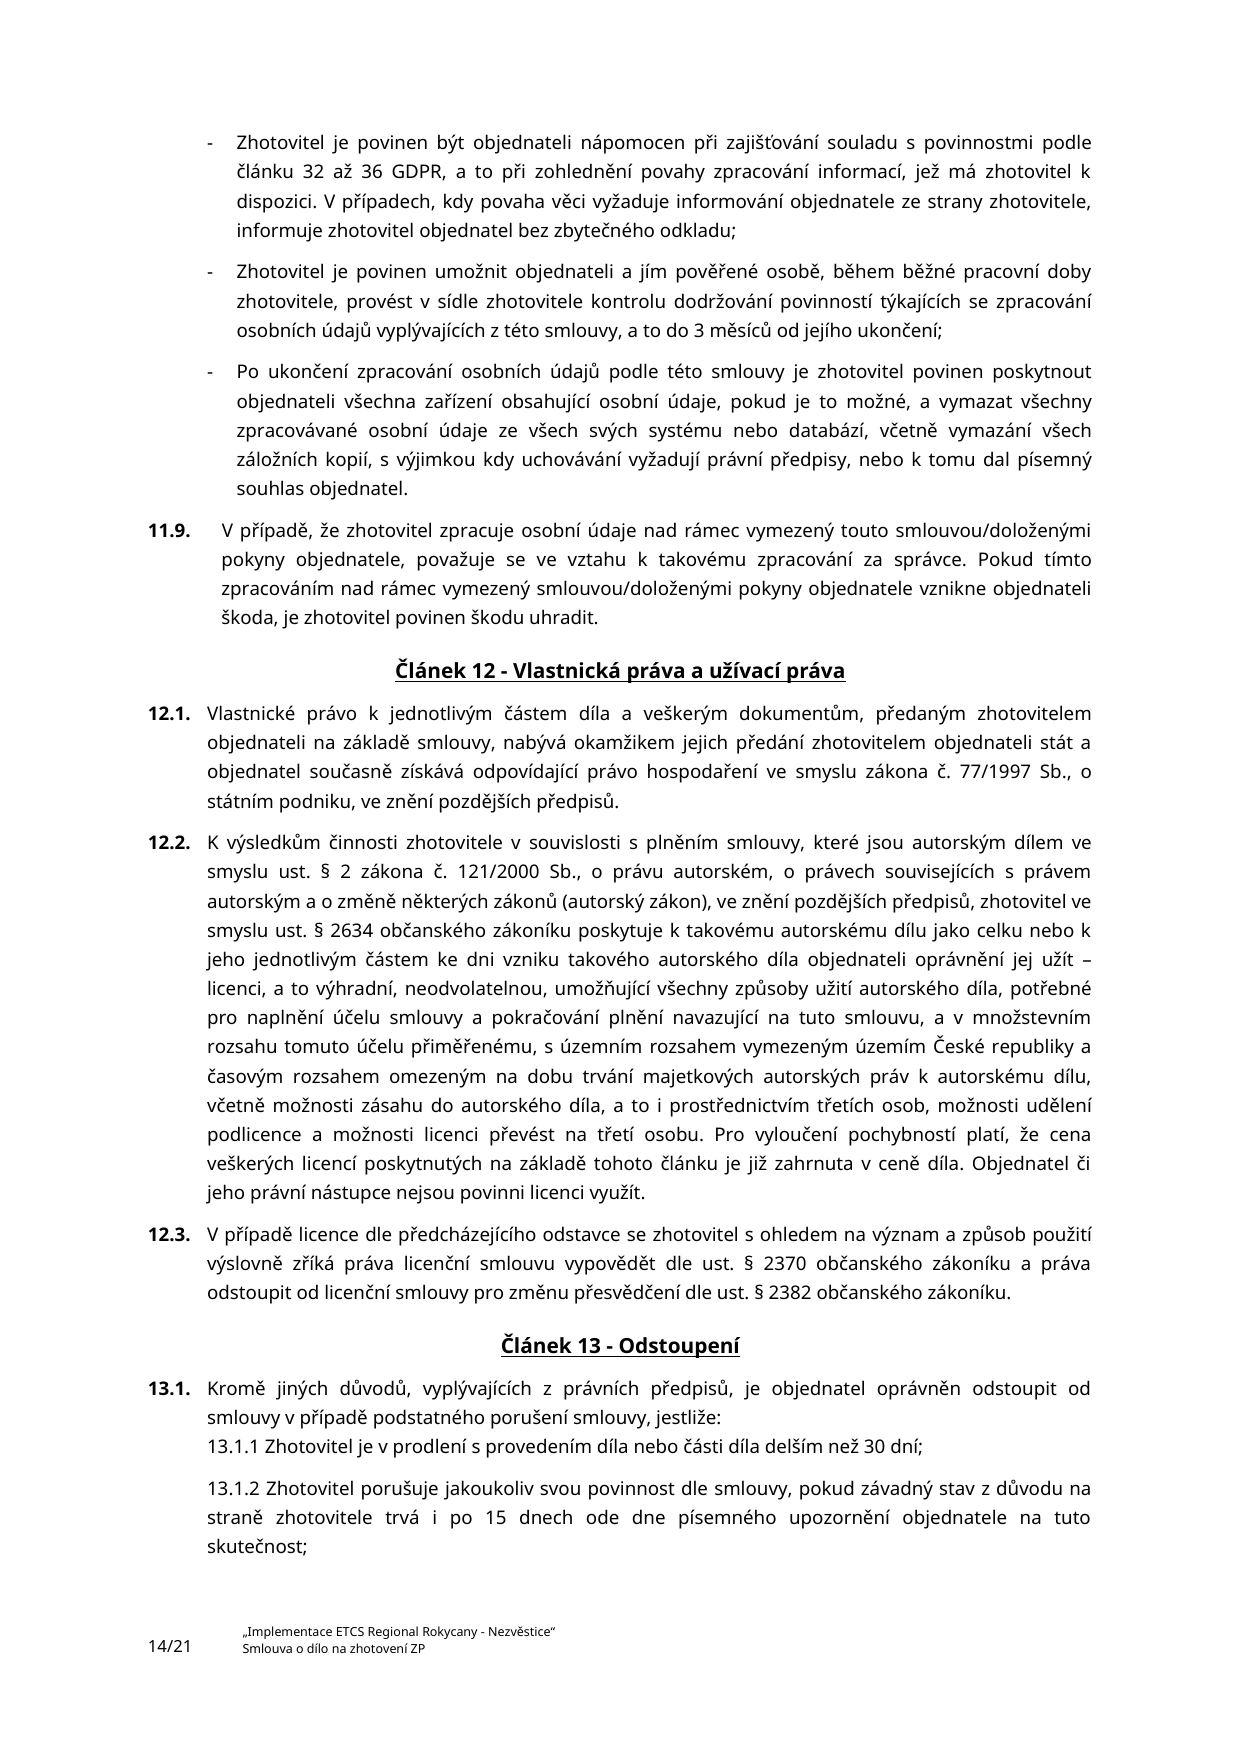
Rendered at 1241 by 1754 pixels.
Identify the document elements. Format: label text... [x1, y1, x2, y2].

text 11.9. V případě, že zhotovitel zpracuje osobní údaje nad rámec vymezený touto smlouvou/doloženými pokyny objednatele, považuje se ve vztahu k takovému zpracování za správce. Pokud tímto zpracováním nad rámec vymezený smlouvou/doloženými pokyny objednatele vznikne objednateli škoda, je zhotovitel povinen škodu uhradit. [148, 514, 1092, 631]
text 12.1. Vlastnické právo k jednotlivým částem díla a veškerým dokumentům, předaným zhotovitelem objednateli na základě smlouvy, nabývá okamžikem jejich předání zhotovitelem objednateli stát a objednatel současně získává odpovídající právo hospodaření ve smyslu zákona č. 77/1997 Sb., o státním podniku, ve znění pozdějších předpisů. [148, 697, 1092, 814]
text 13.1. Kromě jiných důvodů, vyplývajících z právních předpisů, je objednatel oprávněn odstoupit od smlouvy v případě podstatného porušení smlouvy, jestliže: [148, 1372, 1092, 1431]
text 13.1.2 Zhotovitel porušuje jakoukoliv svou povinnost dle smlouvy, pokud závadný stav z důvodu na straně zhotovitele trvá i po 15 dnech ode dne písemného upozornění objednatele na tuto skutečnost; [207, 1472, 1092, 1560]
subtitle Článek 12 - Vlastnická práva a užívací práva [148, 656, 1092, 685]
text 13.1.1 Zhotovitel je v prodlení s provedením díla nebo části díla delším než 30 dní; [207, 1431, 1092, 1460]
text - Zhotovitel je povinen umožnit objednateli a jím pověřené osobě, během běžné pracovní doby zhotovitele, provést v sídle zhotovitele kontrolu dodržování povinností týkajících se zpracování osobních údajů vyplývajících z této smlouvy, a to do 3 měsíců od jejího ukončení; [207, 256, 1092, 343]
text - Zhotovitel je povinen být objednateli nápomocen při zajišťování souladu s povinnostmi podle článku 32 až 36 GDPR, a to při zohlednění povahy zpracování informací, jež má zhotovitel k dispozici. V případech, kdy povaha věci vyžaduje informování objednatele ze strany zhotovitele, informuje zhotovitel objednatel bez zbytečného odkladu; [207, 126, 1092, 243]
subtitle Článek 13 - Odstoupení [148, 1331, 1092, 1360]
text 12.3. V případě licence dle předcházejícího odstavce se zhotovitel s ohledem na význam a způsob použití výslovně zříká práva licenční smlouvu vypovědět dle ust. § 2370 občanského zákoníku a práva odstoupit od licenční smlouvy pro změnu přesvědčení dle ust. § 2382 občanského zákoníku. [148, 1218, 1092, 1306]
text 12.2. K výsledkům činnosti zhotovitele v souvislosti s plněním smlouvy, které jsou autorským dílem ve smyslu ust. § 2 zákona č. 121/2000 Sb., o právu autorském, o právech souvisejících s právem autorským a o změně některých zákonů (autorský zákon), ve znění pozdějších předpisů, zhotovitel ve smyslu ust. § 2634 občanského zákoníku poskytuje k takovému autorskému dílu jako celku nebo k jeho jednotlivým částem ke dni vzniku takového autorského díla objednateli oprávnění jej užít – licenci, a to výhradní, neodvolatelnou, umožňující všechny způsoby užití autorského díla, potřebné pro naplnění účelu smlouvy a pokračování plnění navazující na tuto smlouvu, a v množstevním rozsahu tomuto účelu přiměřenému, s územním rozsahem vymezeným územím České republiky a časovým rozsahem omezeným na dobu trvání majetkových autorských práv k autorskému dílu, včetně možnosti zásahu do autorského díla, a to i prostřednictvím třetích osob, možnosti udělení podlicence a možnosti licenci převést na třetí osobu. Pro vyloučení pochybností platí, že cena veškerých licencí poskytnutých na základě tohoto článku je již zahrnuta v ceně díla. Objednatel či jeho právní nástupce nejsou povinni licenci využít. [148, 826, 1092, 1206]
text - Po ukončení zpracování osobních údajů podle této smlouvy je zhotovitel povinen poskytnout objednateli všechna zařízení obsahující osobní údaje, pokud je to možné, a vymazat všechny zpracovávané osobní údaje ze všech svých systému nebo databází, včetně vymazání všech záložních kopií, s výjimkou kdy uchovávání vyžadují právní předpisy, nebo k tomu dal písemný souhlas objednatel. [207, 356, 1092, 501]
